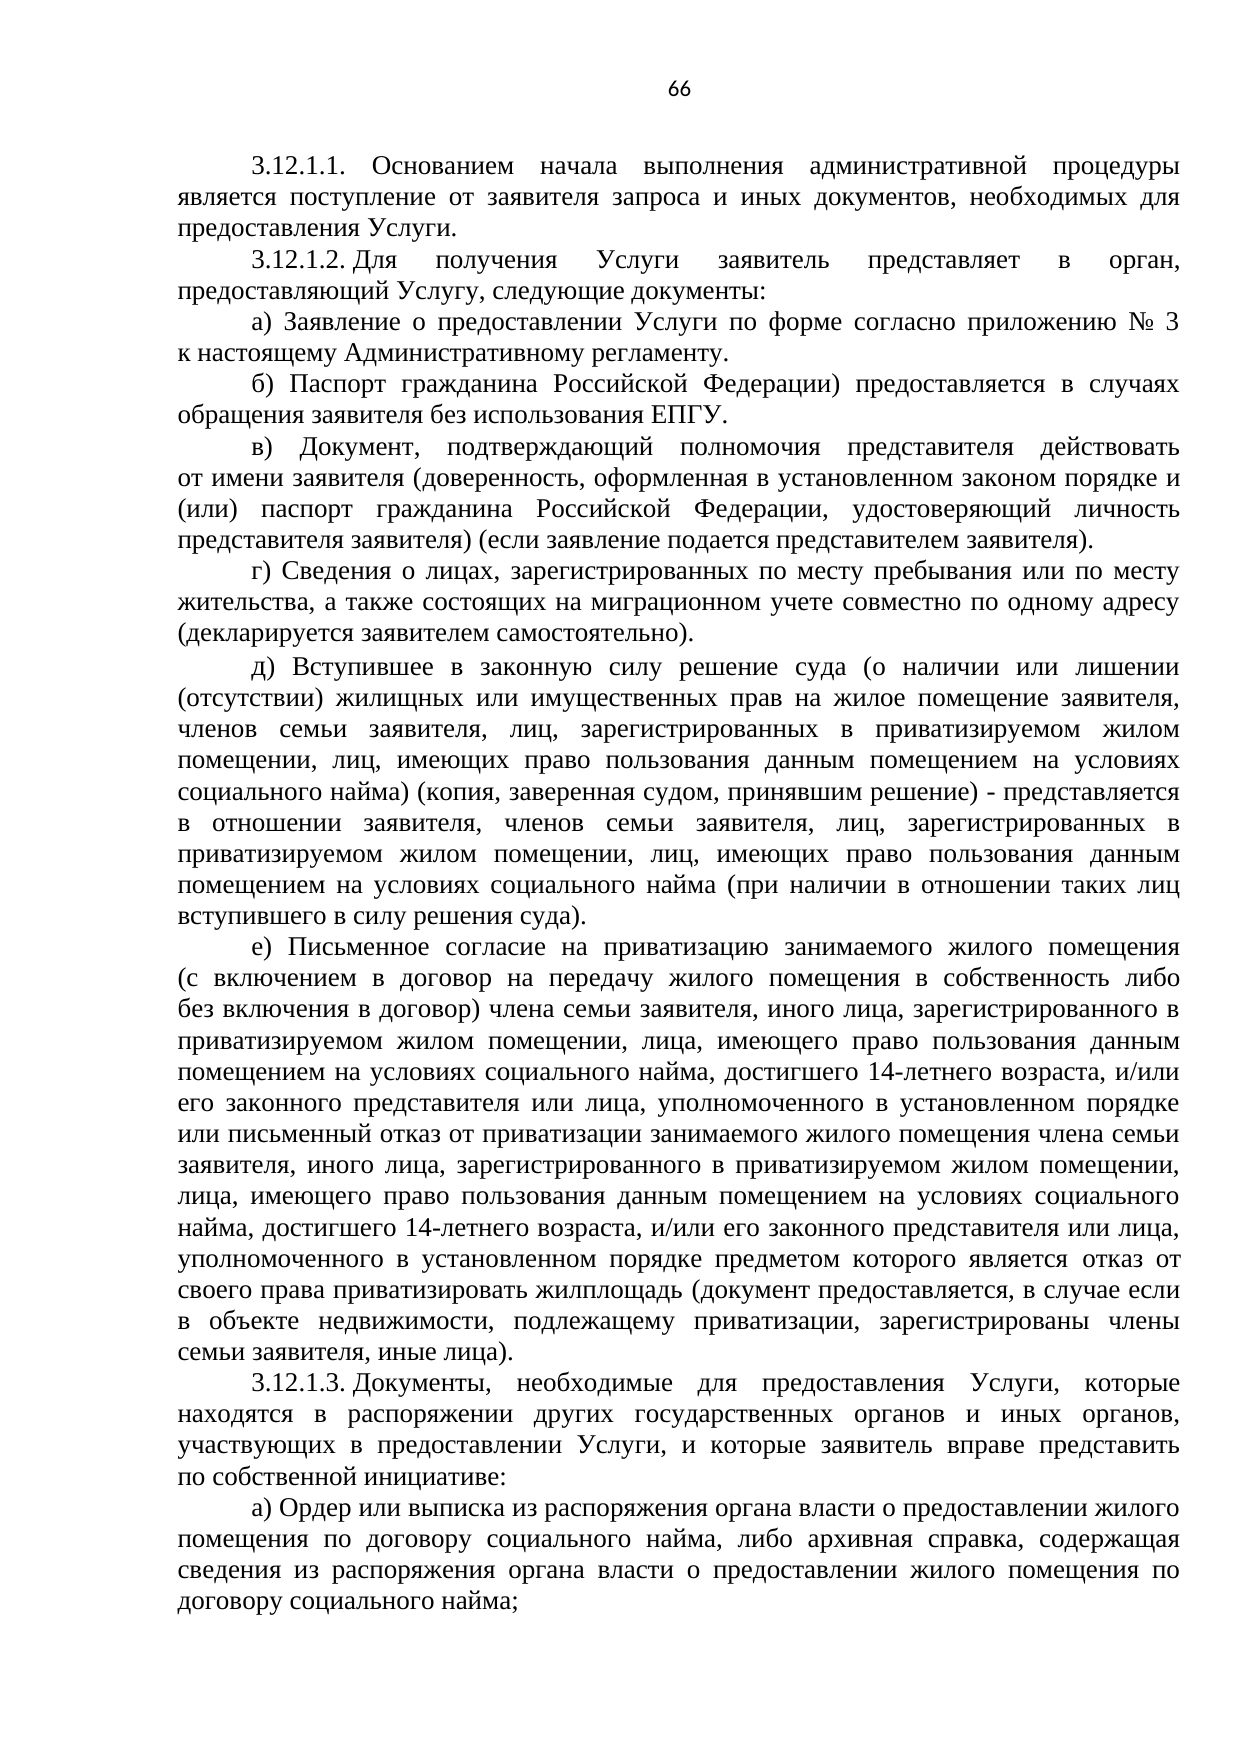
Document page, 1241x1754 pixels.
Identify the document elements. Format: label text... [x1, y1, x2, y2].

text г) Сведения о лицах, зарегистрированных по месту пребывания или по месту жительства, а также состоящих на миграционном учете совместно по одному адресу (декларируется заявителем самостоятельно). [177, 554, 1181, 648]
text е) Письменное согласие на приватизацию занимаемого жилого помещения (с включением в договор на передачу жилого помещения в собственность либо без включения в договор) члена семьи заявителя, иного лица, зарегистрированного в приватизируемом жилом помещении, лица, имеющего право пользования данным помещением на условиях социального найма, достигшего 14-летнего возраста, и/или его законного представителя или лица, уполномоченного в установленном порядке или письменный отказ от приватизации занимаемого жилого помещения члена семьи заявителя, иного лица, зарегистрированного в приватизируемом жилом помещении, лица, имеющего право пользования данным помещением на условиях социального найма, достигшего 14-летнего возраста, и/или его законного представителя или лица, уполномоченного в установленном порядке предметом которого является отказ от своего права приватизировать жилплощадь (документ предоставляется, в случае если в объекте недвижимости, подлежащему приватизации, зарегистрированы члены семьи заявителя, иные лица). [177, 930, 1181, 1366]
text 3.12.1.1. Основанием начала выполнения административной процедуры является поступление от заявителя запроса и иных документов, необходимых для предоставления Услуги. [177, 149, 1181, 243]
text а) Заявление о предоставлении Услуги по форме согласно приложению № 3 к настоящему Административному регламенту. [177, 305, 1181, 367]
text в) Документ, подтверждающий полномочия представителя действовать от имени заявителя (доверенность, оформленная в установленном законом порядке и (или) паспорт гражданина Российской Федерации, удостоверяющий личность представителя заявителя) (если заявление подается представителем заявителя). [177, 429, 1181, 554]
text 3.12.1.3. Документы, необходимые для предоставления Услуги, которые находятся в распоряжении других государственных органов и иных органов, участвующих в предоставлении Услуги, и которые заявитель вправе представить по собственной инициативе: [177, 1366, 1181, 1491]
text 3.12.1.2. Для получения Услуги заявитель представляет в орган, предоставляющий Услугу, следующие документы: [177, 243, 1181, 305]
text д) Вступившее в законную силу решение суда (о наличии или лишении (отсутствии) жилищных или имущественных прав на жилое помещение заявителя, членов семьи заявителя, лиц, зарегистрированных в приватизируемом жилом помещении, лиц, имеющих право пользования данным помещением на условиях социального найма) (копия, заверенная судом, принявшим решение) - представляется в отношении заявителя, членов семьи заявителя, лиц, зарегистрированных в приватизируемом жилом помещении, лиц, имеющих право пользования данным помещением на условиях социального найма (при наличии в отношении таких лиц вступившего в силу решения суда). [177, 648, 1181, 930]
text а) Ордер или выписка из распоряжения органа власти о предоставлении жилого помещения по договору социального найма, либо архивная справка, содержащая сведения из распоряжения органа власти о предоставлении жилого помещения по договору социального найма; [177, 1491, 1181, 1616]
text б) Паспорт гражданина Российской Федерации) предоставляется в случаях обращения заявителя без использования ЕПГУ. [177, 367, 1181, 429]
